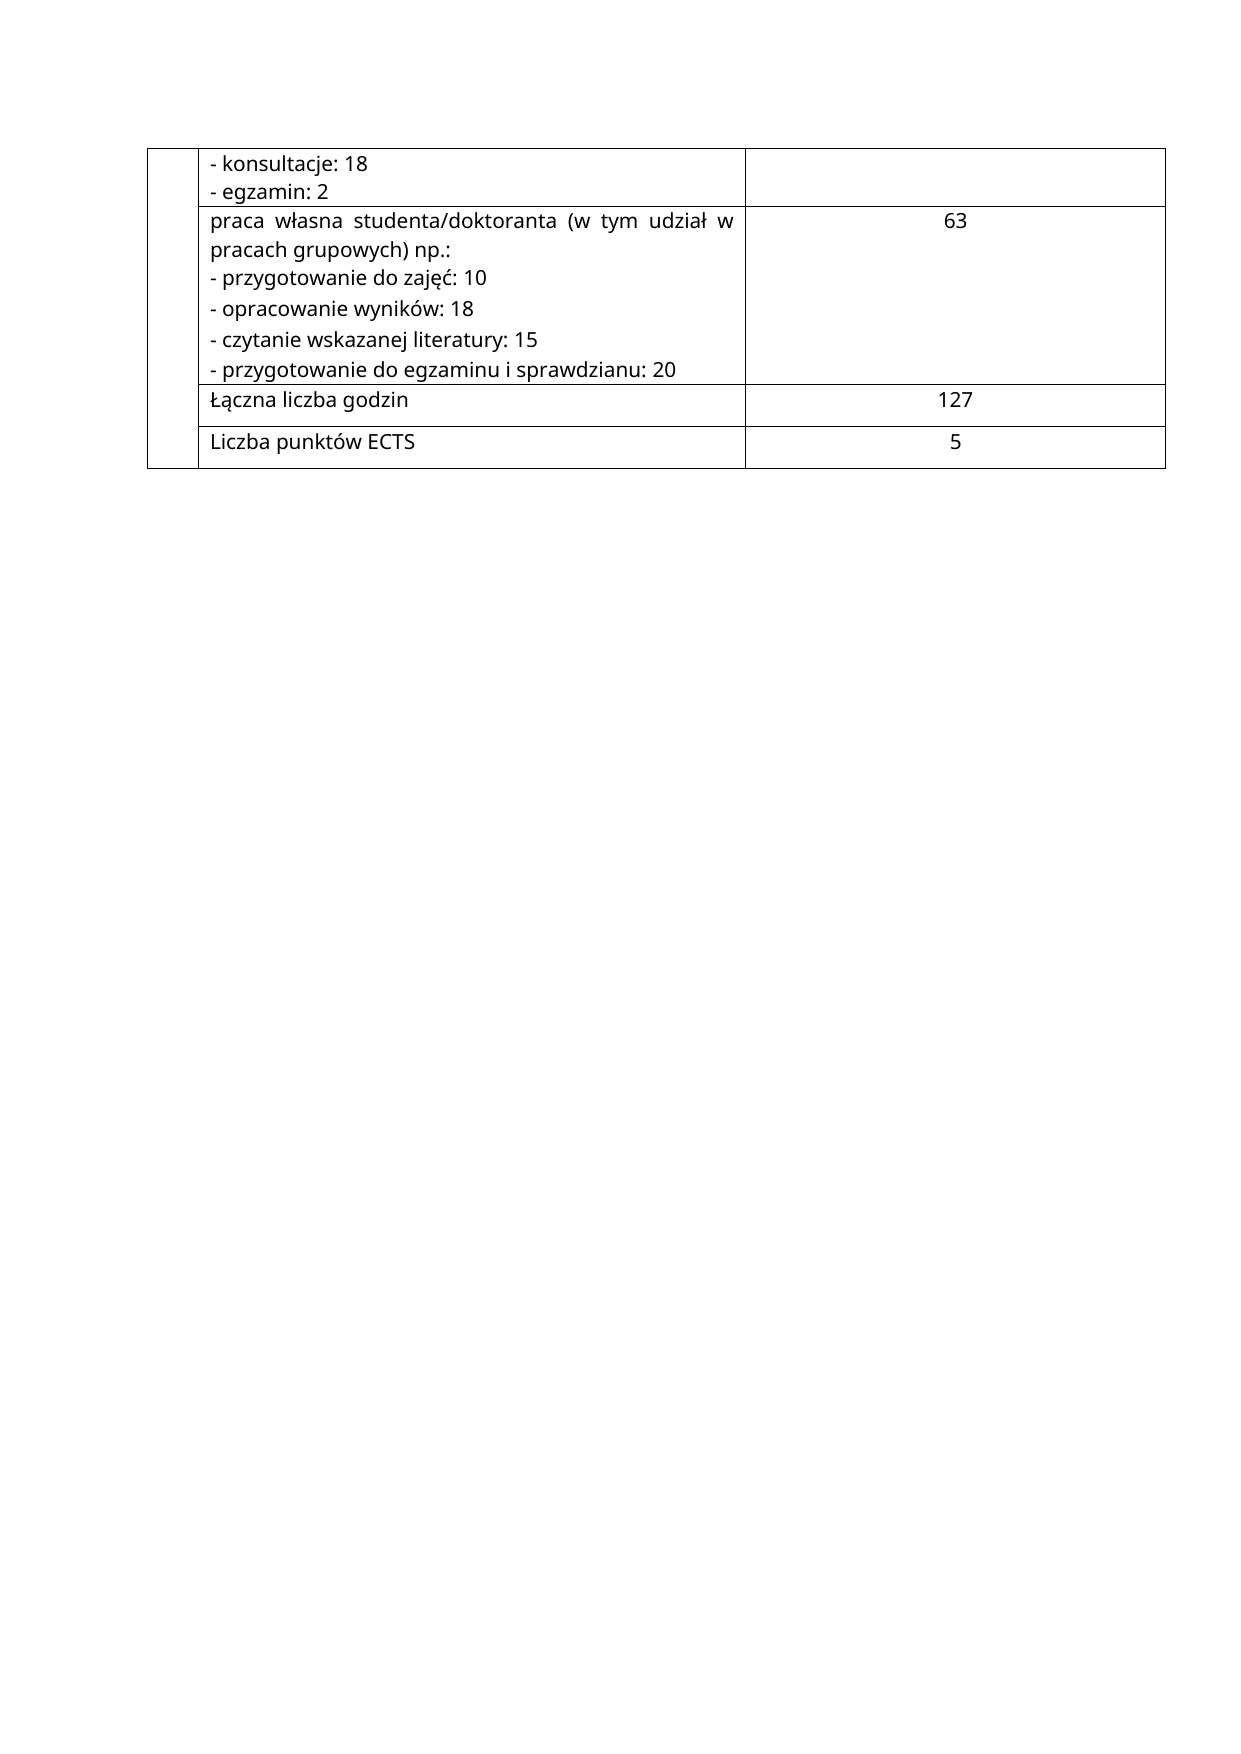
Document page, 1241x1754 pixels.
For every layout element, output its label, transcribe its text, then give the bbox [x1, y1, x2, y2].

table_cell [199, 149, 745, 206]
table_cell 63 [746, 207, 1165, 384]
table_cell 5 [746, 427, 1165, 468]
table_cell Liczba punktów ECTS [199, 427, 745, 468]
table_cell 127 [746, 385, 1165, 426]
table_cell Łączna liczba godzin [199, 385, 745, 426]
table_cell 64 [746, 149, 1165, 206]
table_cell praca własna studenta/doktoranta (w tym udział w pracach grupowych) np.: - przygotowanie do zajęć: 10 - opracowanie wyników: 18 - czytanie wskazanej literatury: 15 - przygotowanie do egzaminu i sprawdzianu: 20 [199, 207, 745, 384]
